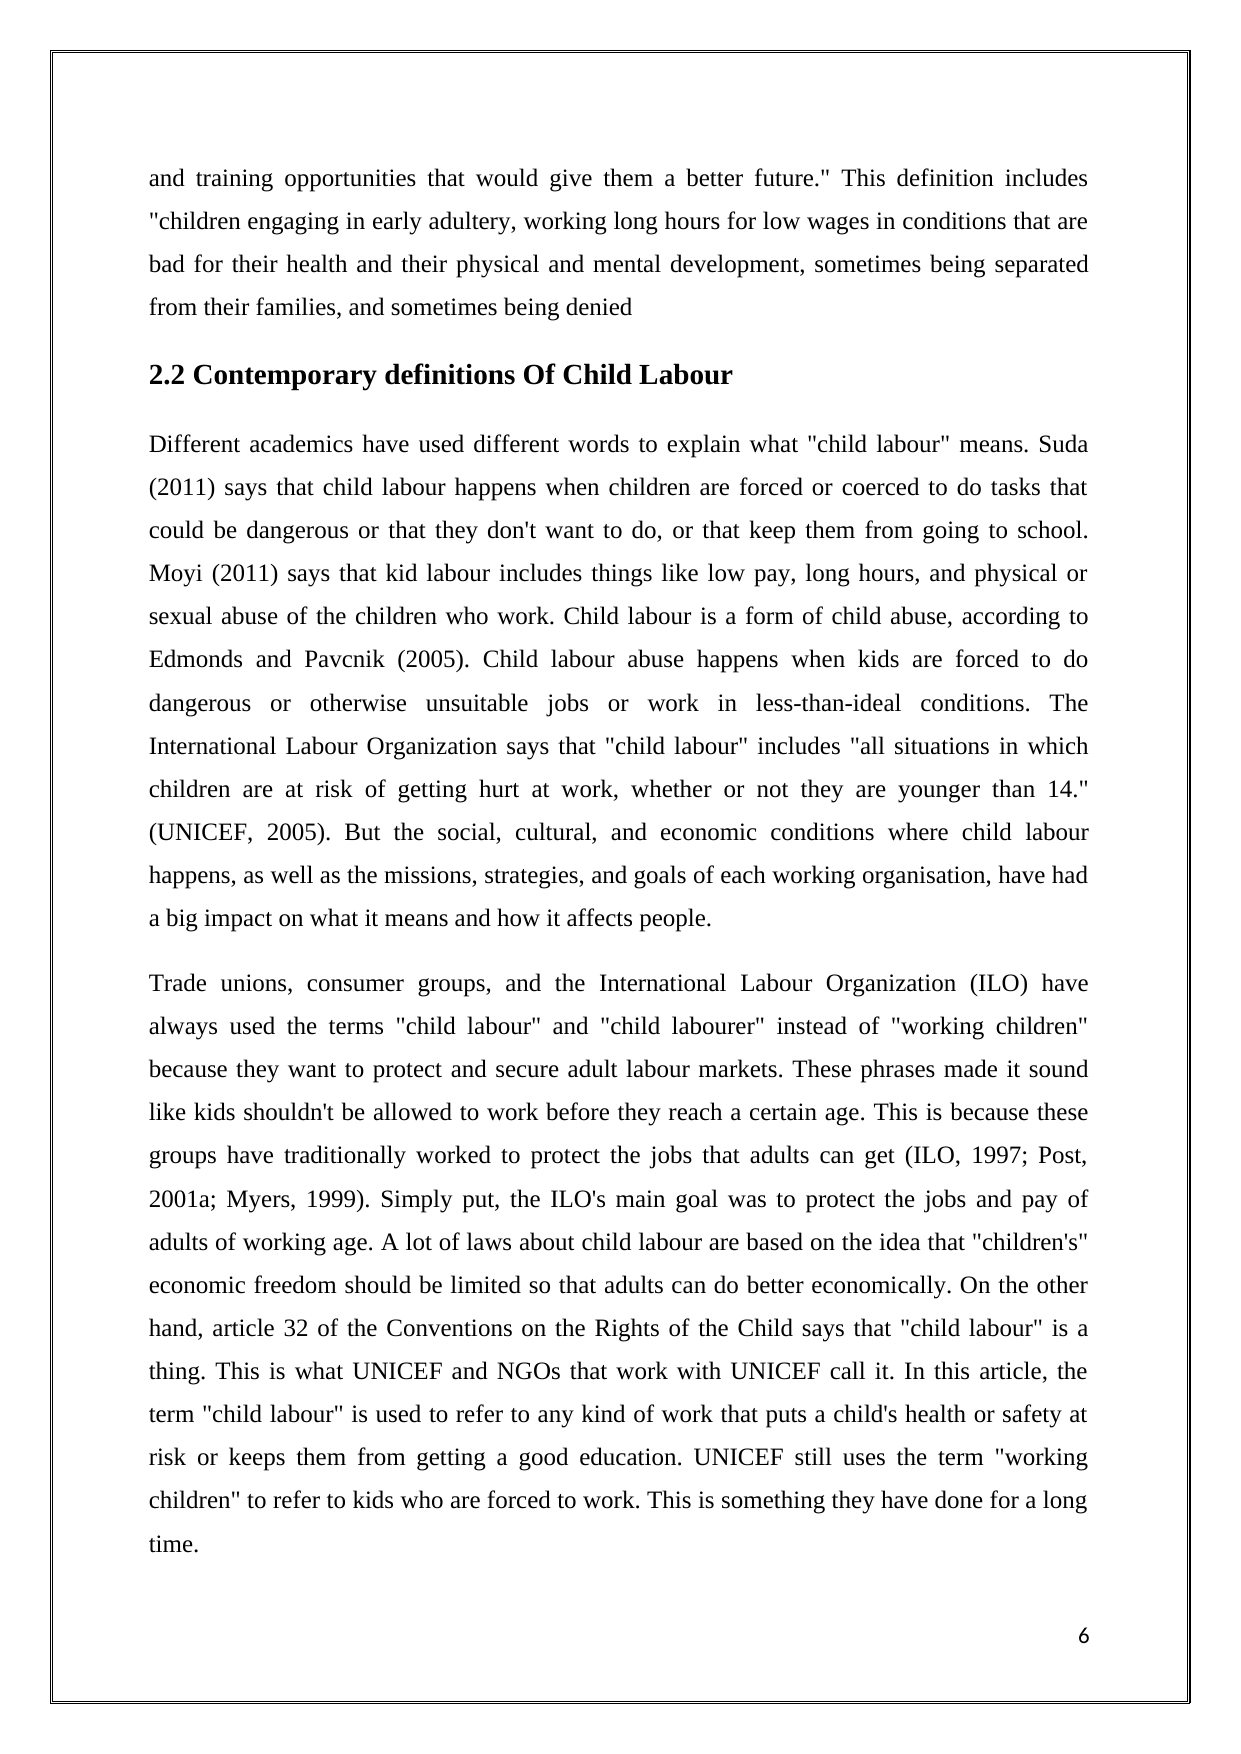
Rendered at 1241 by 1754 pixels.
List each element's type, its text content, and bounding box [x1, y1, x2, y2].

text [148, 163, 1089, 321]
text Trade unions, consumer groups, and the International Labour Organization (ILO) have always used the terms "child labour" and "child labourer" instead of "working children" because they want to protect and secure adult labour markets. These phrases made it sound like kids shouldn't be allowed to work before they reach a certain age. This is because these groups have traditionally worked to protect the jobs that adults can get (ILO, 1997; Post, 2001a; Myers, 1999). Simply put, the ILO's main goal was to protect the jobs and pay of adults of working age. A lot of laws about child labour are based on the idea that "children's" economic freedom should be limited so that adults can do better economically. On the other hand, article 32 of the Conventions on the Rights of the Child says that "child labour" is a thing. This is what UNICEF and NGOs that work with UNICEF call it. In this article, the term "child labour" is used to refer to any kind of work that puts a child's health or safety at risk or keeps them from getting a good education. UNICEF still uses the term "working children" to refer to kids who are forced to work. This is something they have done for a long time. [148, 968, 1089, 1557]
text Different academics have used different words to explain what "child labour" means. Suda (2011) says that child labour happens when children are forced or coerced to do tasks that could be dangerous or that they don't want to do, or that keep them from going to school. Moyi (2011) says that kid labour includes things like low pay, long hours, and physical or sexual abuse of the children who work. Child labour is a form of child abuse, according to Edmonds and Pavcnik (2005). Child labour abuse happens when kids are forced to do dangerous or otherwise unsuitable jobs or work in less-than-ideal conditions. The International Labour Organization says that "child labour" includes "all situations in which children are at risk of getting hurt at work, whether or not they are younger than 14." (UNICEF, 2005). But the social, cultural, and economic conditions where child labour happens, as well as the missions, strategies, and goals of each working organisation, have had a big impact on what it means and how it affects people. [148, 429, 1089, 932]
text 2.2 Contemporary definitions Of Child Labour [148, 357, 1089, 390]
